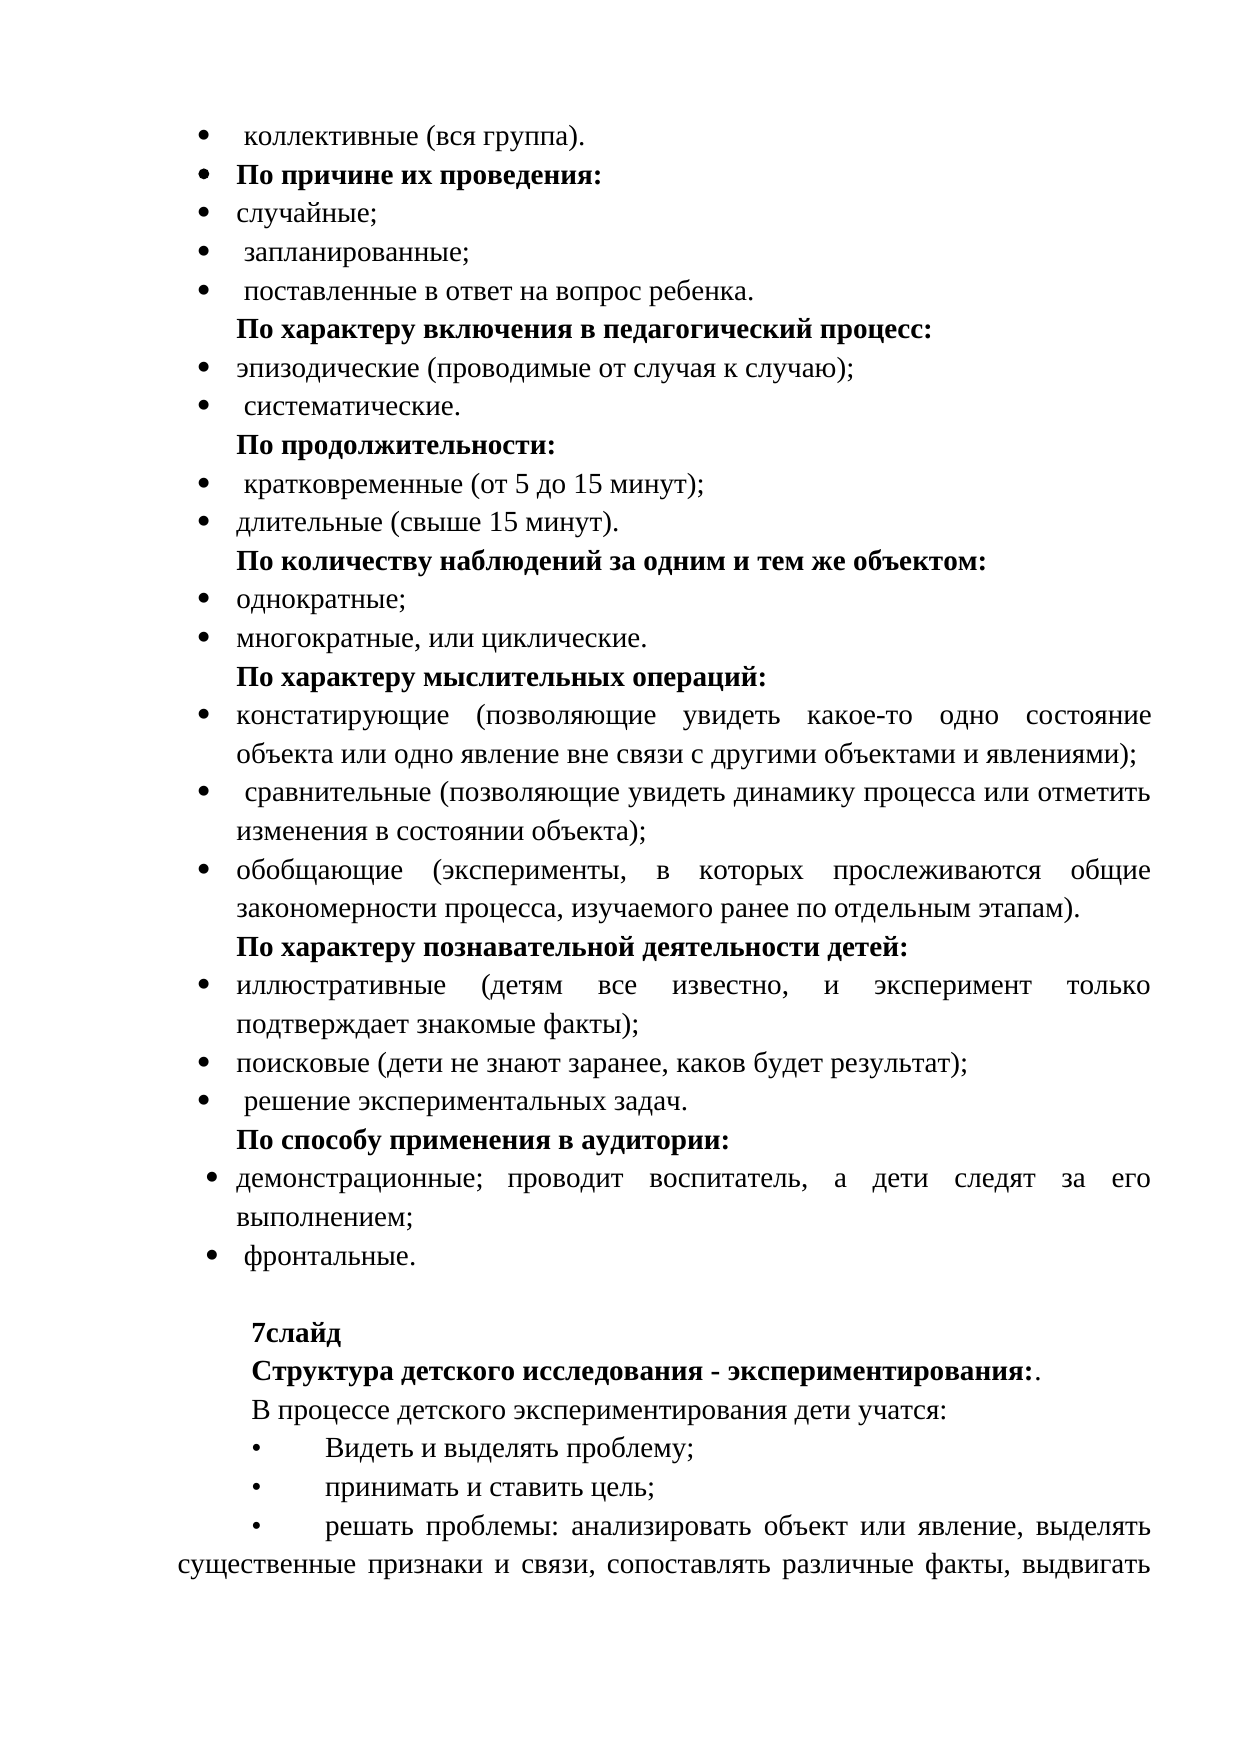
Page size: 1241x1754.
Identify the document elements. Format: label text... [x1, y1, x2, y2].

list систематические. [199, 388, 1152, 422]
list демонстрационные; проводит воспитатель, а дети следят за его выполнением; [207, 1161, 1152, 1233]
text • Видеть и выделять проблему; [177, 1431, 1152, 1464]
list многократные, или циклические. [199, 620, 1152, 654]
list случайные; [199, 195, 1152, 229]
list длительные (свыше 15 минут). [199, 504, 1152, 538]
list поставленные в ответ на вопрос ребенка. [199, 273, 1152, 306]
list кратковременные (от 5 до 15 минут); [199, 466, 1152, 499]
text В процессе детского экспериментирования дети учатся: [177, 1392, 1152, 1426]
list поисковые (дети не знают заранее, каков будет результат); [199, 1045, 1152, 1078]
text 7слайд [177, 1315, 1152, 1348]
list сравнительные (позволяющие увидеть динамику процесса или отметить изменения в состоянии объекта); [199, 774, 1152, 847]
text • принимать и ставить цель; [177, 1469, 1152, 1503]
list обобщающие (эксперименты, в которых прослеживаются общие закономерности процесса, изучаемого ранее по отдельным этапам). [199, 852, 1152, 924]
list По продолжительности: [236, 427, 1152, 461]
list По причине их проведения: [199, 157, 1152, 190]
text По способу применения в аудитории: [177, 1122, 1152, 1156]
list коллективные (вся группа). [199, 118, 1152, 152]
list По количеству наблюдений за одним и тем же объектом: [236, 543, 1152, 577]
list По характеру мыслительных операций: [236, 659, 1152, 692]
list По характеру познавательной деятельности детей: [236, 929, 1152, 962]
text Структура детского исследования - экспериментирования:. [177, 1353, 1152, 1387]
list фронтальные. [207, 1238, 1152, 1271]
list однократные; [199, 582, 1152, 615]
list констатирующие (позволяющие увидеть какое-то одно состояние объекта или одно явление вне связи с другими объектами и явлениями); [199, 697, 1152, 769]
list По характеру включения в педагогический процесс: [236, 311, 1152, 345]
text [177, 1508, 1152, 1580]
list эпизодические (проводимые от случая к случаю); [199, 350, 1152, 383]
list запланированные; [199, 234, 1152, 268]
list иллюстративные (детям все известно, и эксперимент только подтверждает знакомые факты); [199, 967, 1152, 1040]
list решение экспериментальных задач. [199, 1083, 1152, 1117]
